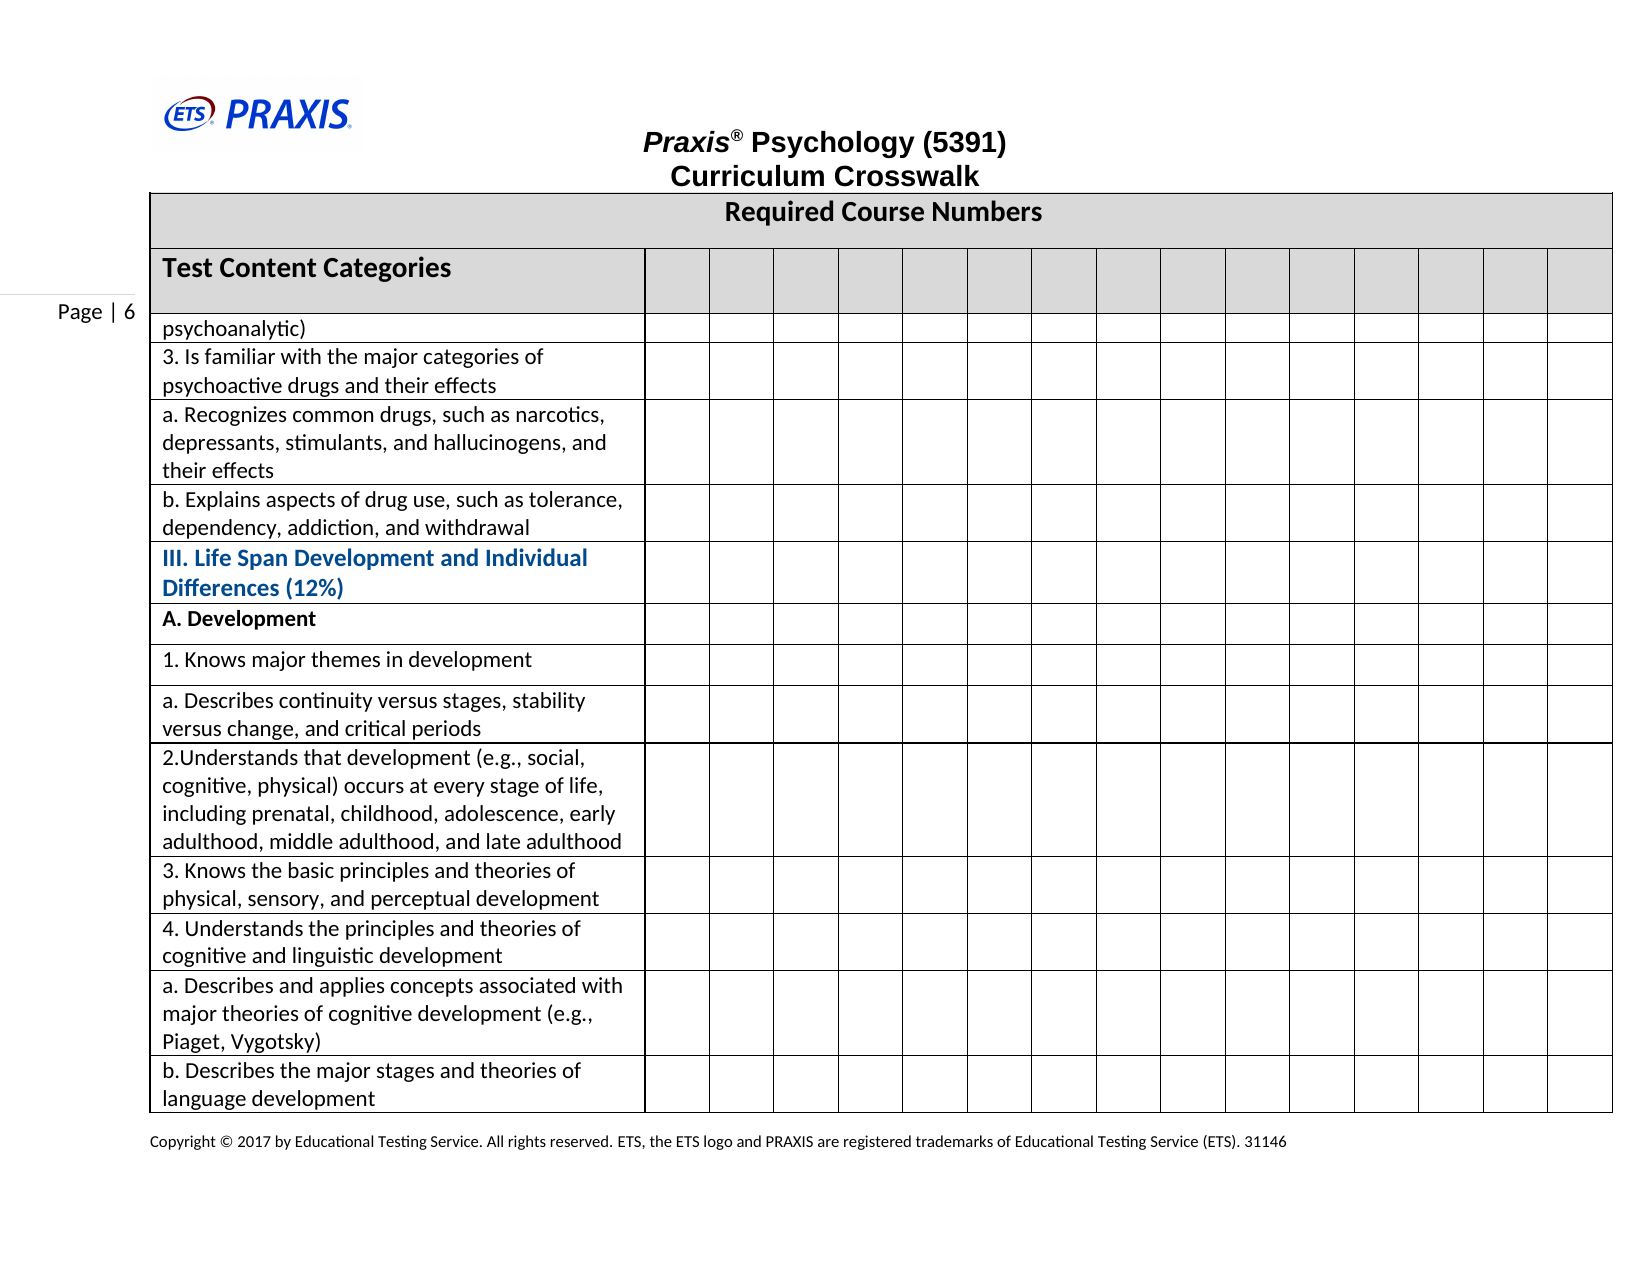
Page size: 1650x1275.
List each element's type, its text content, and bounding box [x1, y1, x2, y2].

table_cell [774, 400, 838, 484]
table_cell [1355, 542, 1418, 603]
table_cell [1161, 686, 1225, 742]
table_cell [1290, 604, 1354, 644]
table_cell [1097, 744, 1160, 856]
table_cell [903, 542, 967, 603]
table_cell [1097, 604, 1160, 644]
table_cell [774, 485, 838, 541]
table_cell [1484, 249, 1547, 313]
table_cell [710, 744, 773, 856]
table_cell [839, 400, 902, 484]
table_cell [710, 971, 773, 1055]
table_cell [1419, 914, 1483, 970]
table_cell 3. Is familiar with the major categories of psychoactive drugs and their effects [151, 343, 644, 399]
table_cell [1097, 400, 1160, 484]
table_cell [1419, 485, 1483, 541]
table_cell [1032, 604, 1096, 644]
table_cell [710, 604, 773, 644]
table_cell [1226, 645, 1289, 685]
table_cell [968, 542, 1031, 603]
table_cell [646, 971, 709, 1055]
table_cell [1097, 645, 1160, 685]
table_cell [1161, 857, 1225, 913]
table_cell [1355, 249, 1418, 313]
table_cell [1290, 686, 1354, 742]
table_cell [1419, 645, 1483, 685]
table_cell [1290, 542, 1354, 603]
table_cell A. Development [151, 604, 644, 644]
table_cell [1548, 857, 1612, 913]
table_cell [903, 485, 967, 541]
table_cell [774, 314, 838, 342]
table_cell [1032, 249, 1096, 313]
table_cell [1161, 485, 1225, 541]
table_cell [1161, 314, 1225, 342]
table_cell [1548, 604, 1612, 644]
table_cell [1484, 1056, 1547, 1112]
table_cell [1355, 971, 1418, 1055]
table_cell [646, 485, 709, 541]
table_cell [1290, 645, 1354, 685]
table_cell [646, 604, 709, 644]
table_cell [968, 744, 1031, 856]
table_cell [774, 686, 838, 742]
table_cell [1290, 857, 1354, 913]
table_cell [1355, 343, 1418, 399]
table_cell [839, 645, 902, 685]
table_cell [774, 971, 838, 1055]
table_cell [968, 645, 1031, 685]
table_cell [1097, 249, 1160, 313]
table_cell [1419, 343, 1483, 399]
table_cell [774, 857, 838, 913]
table_cell [968, 400, 1031, 484]
table_cell [903, 314, 967, 342]
table_cell [1548, 343, 1612, 399]
table_cell [1548, 686, 1612, 742]
table_cell [1290, 914, 1354, 970]
table_cell [774, 1056, 838, 1112]
table_cell [839, 914, 902, 970]
table_cell [1290, 400, 1354, 484]
table_cell [1548, 542, 1612, 603]
table_cell [839, 744, 902, 856]
table_cell [1419, 604, 1483, 644]
table_cell [1097, 343, 1160, 399]
table_cell [1419, 400, 1483, 484]
table_cell [839, 249, 902, 313]
table_cell [839, 485, 902, 541]
table_cell [1226, 914, 1289, 970]
table_cell [1226, 485, 1289, 541]
table_cell [774, 645, 838, 685]
table_cell [903, 604, 967, 644]
table_cell [1032, 314, 1096, 342]
table_cell [1290, 744, 1354, 856]
table_cell [710, 645, 773, 685]
table_cell [1290, 1056, 1354, 1112]
table_cell [646, 542, 709, 603]
table_cell [1032, 485, 1096, 541]
table_cell [839, 971, 902, 1055]
table_cell [1161, 744, 1225, 856]
table_cell [1097, 485, 1160, 541]
table_cell [839, 314, 902, 342]
table_cell [710, 857, 773, 913]
table_cell a. Recognizes common drugs, such as narcotics, depressants, stimulants, and hallucinogens, and their effects [151, 400, 644, 484]
table_cell [903, 343, 967, 399]
table_cell [903, 686, 967, 742]
table_cell [1484, 400, 1547, 484]
table_cell [903, 857, 967, 913]
table_cell [1484, 604, 1547, 644]
table_cell [1484, 343, 1547, 399]
table_cell [1097, 314, 1160, 342]
table_cell [968, 857, 1031, 913]
table_cell b. Describes the major stages and theories of language development [151, 1056, 644, 1112]
table_cell [1226, 686, 1289, 742]
table_cell 4. Understands the principles and theories of cognitive and linguistic development [151, 914, 644, 970]
table_cell [1484, 914, 1547, 970]
table_header Required Course Numbers [151, 194, 1612, 248]
table_cell [1097, 542, 1160, 603]
table_cell [1097, 1056, 1160, 1112]
table_cell [1484, 857, 1547, 913]
table_cell III. Life Span Development and Individual Differences (12%) [151, 542, 644, 603]
table_cell [1226, 542, 1289, 603]
table_cell [710, 542, 773, 603]
table_cell [903, 400, 967, 484]
table_cell [1032, 400, 1096, 484]
table_cell [1161, 542, 1225, 603]
table_cell [1226, 343, 1289, 399]
table_cell [1161, 971, 1225, 1055]
table_cell [1484, 485, 1547, 541]
table_cell [968, 971, 1031, 1055]
table_cell [1419, 744, 1483, 856]
table_cell [968, 686, 1031, 742]
table_cell [646, 249, 709, 313]
table_cell [1097, 914, 1160, 970]
table_cell [903, 1056, 967, 1112]
table_cell [1226, 249, 1289, 313]
table_cell a. Describes continuity versus stages, stability versus change, and critical periods [151, 686, 644, 742]
table_cell [968, 1056, 1031, 1112]
table_cell [1484, 686, 1547, 742]
table_cell [646, 343, 709, 399]
table_cell [1548, 914, 1612, 970]
table_cell [646, 400, 709, 484]
table_cell [1226, 604, 1289, 644]
table_cell [1290, 249, 1354, 313]
table_cell [1548, 645, 1612, 685]
table_cell [1355, 857, 1418, 913]
table_cell [774, 542, 838, 603]
table_cell [1548, 971, 1612, 1055]
table_cell [646, 314, 709, 342]
table_cell [710, 1056, 773, 1112]
table_cell [710, 914, 773, 970]
table_cell [1355, 604, 1418, 644]
table_cell [1419, 1056, 1483, 1112]
table_cell [1161, 400, 1225, 484]
table_cell [1161, 1056, 1225, 1112]
table_cell [1419, 542, 1483, 603]
table_cell [968, 249, 1031, 313]
table_cell [1419, 249, 1483, 313]
table_cell [1419, 314, 1483, 342]
table_cell [1290, 485, 1354, 541]
table_cell [1032, 645, 1096, 685]
table_cell [774, 914, 838, 970]
table_cell 1. Knows major themes in development [151, 645, 644, 685]
table_cell [1032, 1056, 1096, 1112]
table_cell [1097, 857, 1160, 913]
table_cell [903, 645, 967, 685]
table_cell [1355, 485, 1418, 541]
table_cell [1032, 971, 1096, 1055]
table_cell [1032, 343, 1096, 399]
table_cell [1032, 744, 1096, 856]
table_cell 2.Understands that development (e.g., social, cognitive, physical) occurs at every stage of life, including prenatal, childhood, adolescence, early adulthood, middle adulthood, and late adulthood [151, 744, 644, 856]
table_cell [774, 604, 838, 644]
table_cell [774, 249, 838, 313]
table_cell [903, 971, 967, 1055]
table_cell [1355, 314, 1418, 342]
table_cell [839, 857, 902, 913]
table_cell [710, 343, 773, 399]
table_cell [1290, 971, 1354, 1055]
table_cell [1032, 686, 1096, 742]
table_cell [1548, 1056, 1612, 1112]
table_cell [968, 604, 1031, 644]
table_cell [1355, 1056, 1418, 1112]
table_cell [1161, 343, 1225, 399]
table_cell [968, 314, 1031, 342]
table_cell [839, 686, 902, 742]
table_cell [710, 686, 773, 742]
table_cell [1548, 249, 1612, 313]
table_cell [646, 857, 709, 913]
table_cell [1226, 1056, 1289, 1112]
table_cell [710, 485, 773, 541]
table_cell [1355, 686, 1418, 742]
table_cell [774, 744, 838, 856]
table_cell [774, 343, 838, 399]
table_cell [968, 485, 1031, 541]
table_cell [1419, 686, 1483, 742]
table_cell [1032, 914, 1096, 970]
table_cell [1548, 744, 1612, 856]
table_cell 3. Knows the basic principles and theories of physical, sensory, and perceptual development [151, 857, 644, 913]
table_cell [968, 914, 1031, 970]
table_cell [646, 686, 709, 742]
table_cell a. Describes and applies concepts associated with major theories of cognitive development (e.g., Piaget, Vygotsky) [151, 971, 644, 1055]
table_cell [1419, 971, 1483, 1055]
table_cell [903, 744, 967, 856]
table_cell [1419, 857, 1483, 913]
table_cell [1226, 744, 1289, 856]
table_cell [1548, 314, 1612, 342]
table_cell b. Explains aspects of drug use, such as tolerance, dependency, addiction, and withdrawal [151, 485, 644, 541]
table_cell [1355, 645, 1418, 685]
table_cell [839, 343, 902, 399]
table_cell [646, 645, 709, 685]
table_cell [839, 604, 902, 644]
table_cell [1226, 971, 1289, 1055]
table_cell [1097, 971, 1160, 1055]
table_cell [1161, 645, 1225, 685]
table_cell [646, 914, 709, 970]
table_cell [1161, 914, 1225, 970]
table_cell [1161, 249, 1225, 313]
table_cell [646, 744, 709, 856]
table_cell [1548, 400, 1612, 484]
table_cell [903, 914, 967, 970]
table_cell [968, 343, 1031, 399]
table_cell [1226, 314, 1289, 342]
table_cell [839, 1056, 902, 1112]
table_cell [1290, 314, 1354, 342]
table_cell [1161, 604, 1225, 644]
table_cell [1484, 744, 1547, 856]
table_cell [1032, 542, 1096, 603]
table_cell [1484, 645, 1547, 685]
table_cell [1484, 542, 1547, 603]
table_cell [839, 542, 902, 603]
table_cell [1097, 686, 1160, 742]
table_cell [1355, 914, 1418, 970]
table_cell [1355, 744, 1418, 856]
table_cell [1484, 314, 1547, 342]
table_cell [1290, 343, 1354, 399]
table_cell [710, 314, 773, 342]
table_cell [903, 249, 967, 313]
table_cell [710, 400, 773, 484]
table_cell a. Knows the major theories of sleep and dreaming (e.g., activation-synthesis, repair and restoration, psychoanalytic) [151, 314, 644, 342]
picture [150, 75, 364, 153]
table_cell [1355, 400, 1418, 484]
table_cell [710, 249, 773, 313]
table_cell Test Content Categories [151, 249, 644, 313]
table_cell [1484, 971, 1547, 1055]
table_cell [1548, 485, 1612, 541]
table_cell [646, 1056, 709, 1112]
table_cell [1226, 400, 1289, 484]
table_cell [1032, 857, 1096, 913]
table_cell [1226, 857, 1289, 913]
